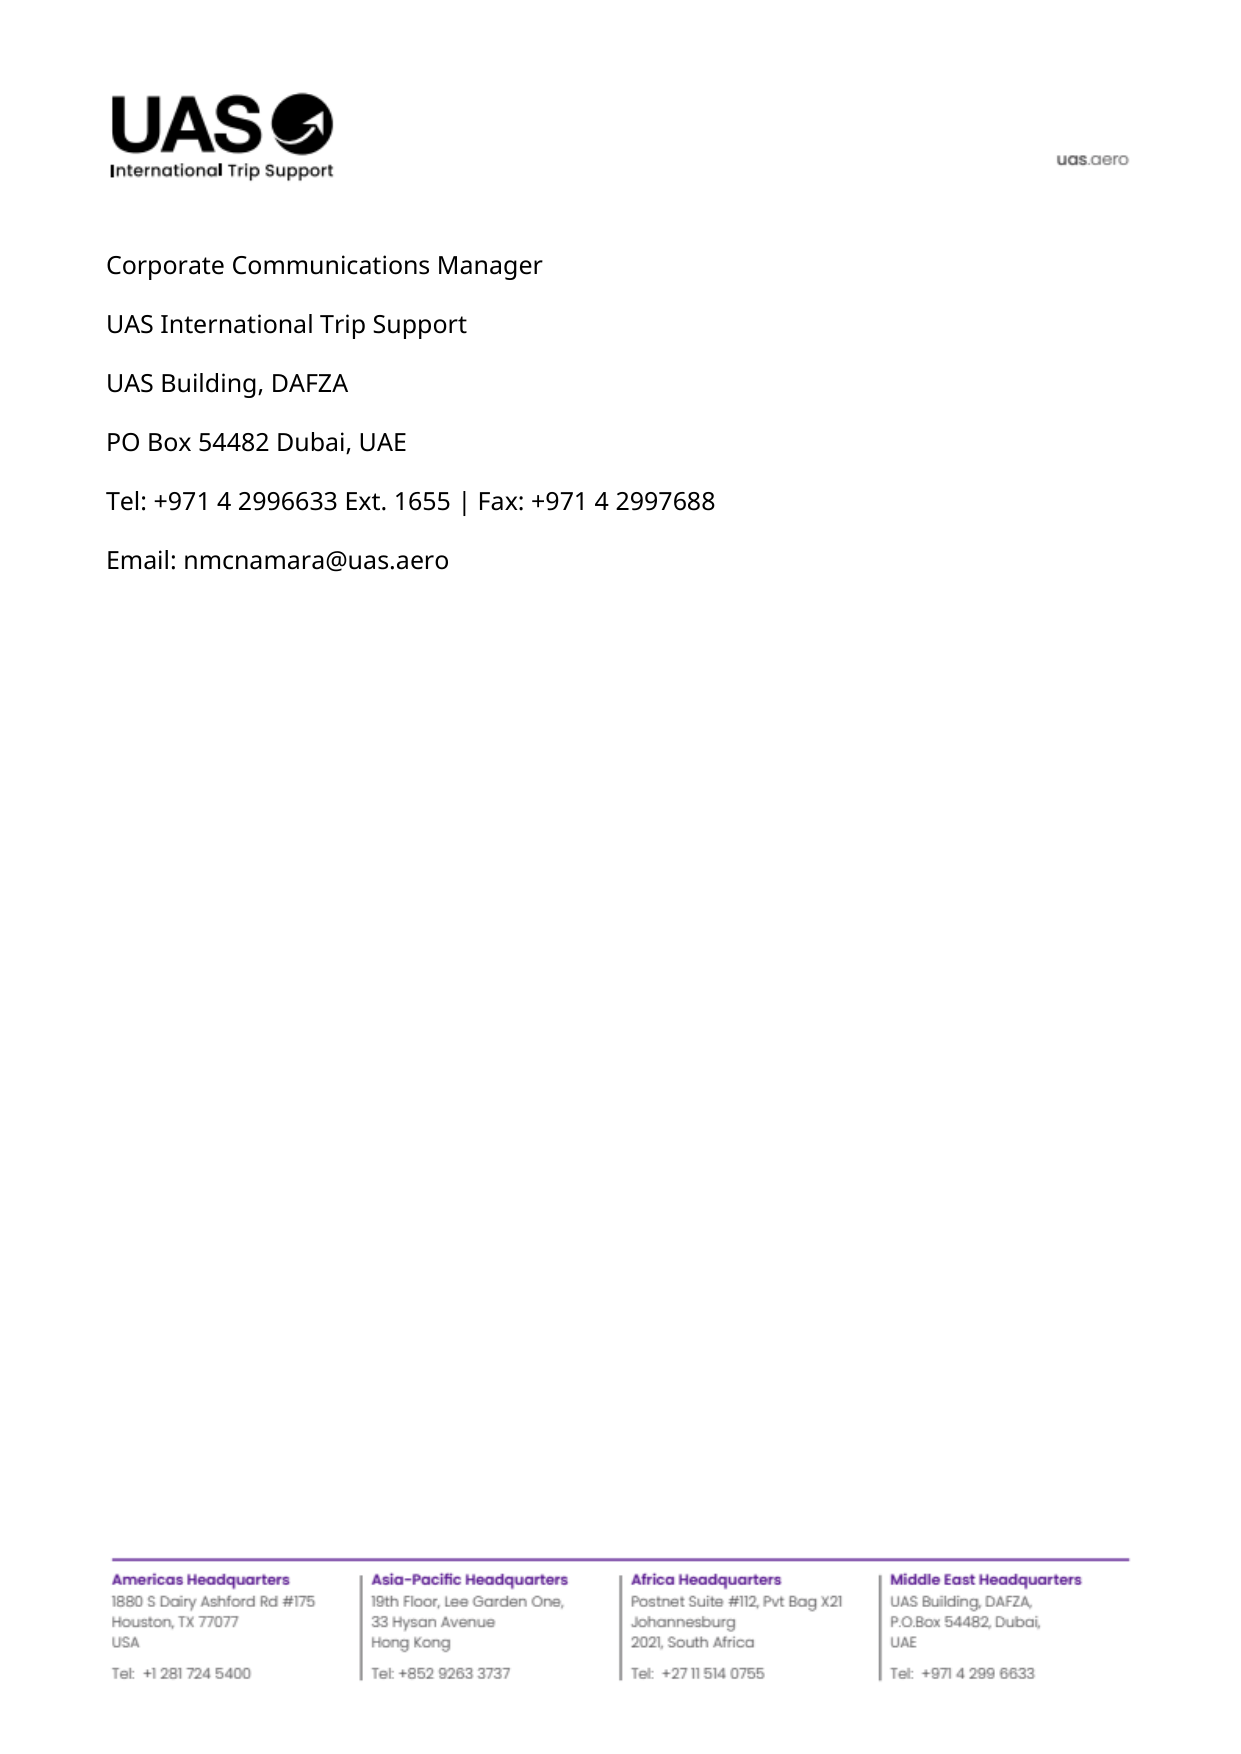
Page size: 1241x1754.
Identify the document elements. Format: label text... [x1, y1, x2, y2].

text UAS International Trip Support [106, 307, 1124, 341]
text Tel: +971 4 2996633 Ext. 1655 | Fax: +971 4 2997688 [106, 484, 1124, 518]
text PO Box 54482 Dubai, UAE [106, 425, 1124, 459]
text Corporate Communications Manager [106, 248, 1124, 282]
text UAS Building, DAFZA [106, 366, 1124, 400]
text Email: nmcnamara@uas.aero [106, 543, 1124, 577]
